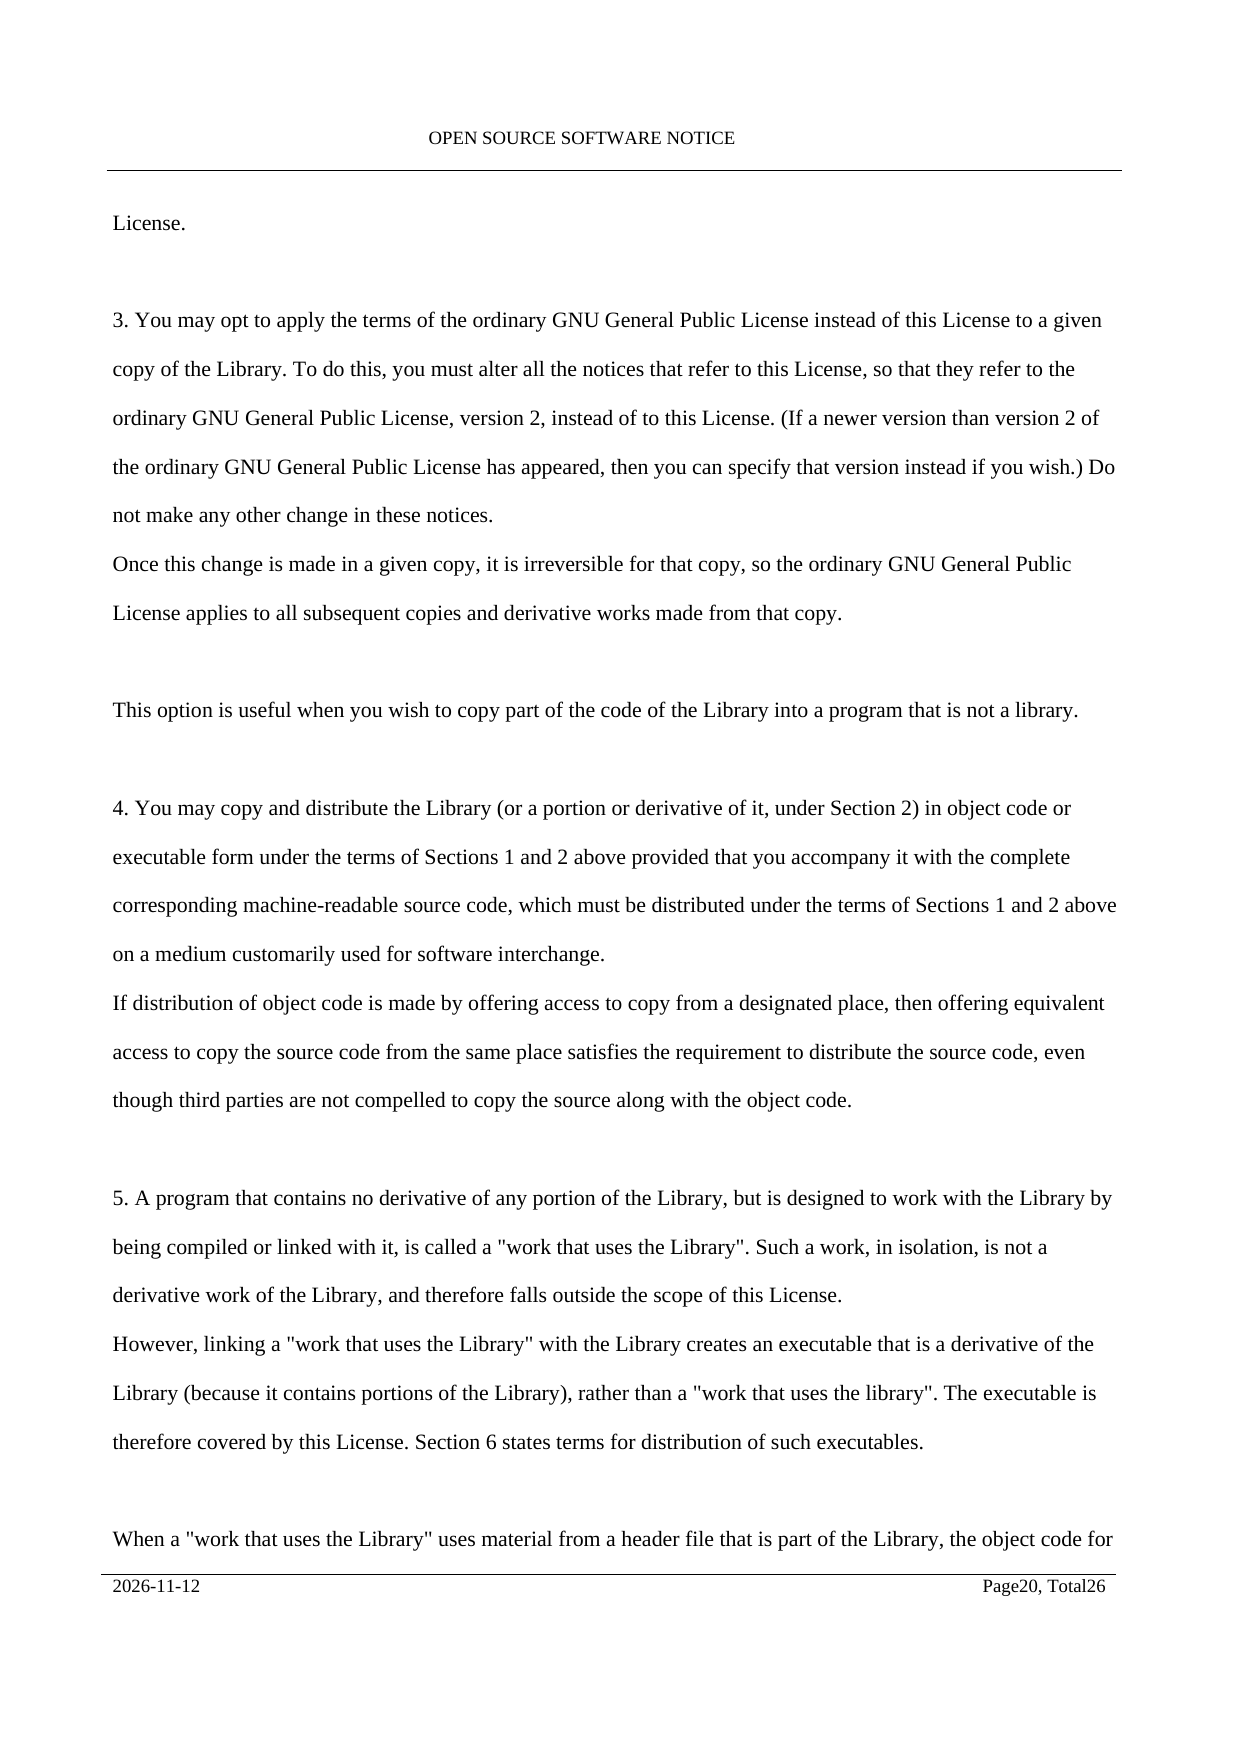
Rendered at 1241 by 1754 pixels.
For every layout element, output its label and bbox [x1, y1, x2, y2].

text [112, 206, 1128, 1555]
